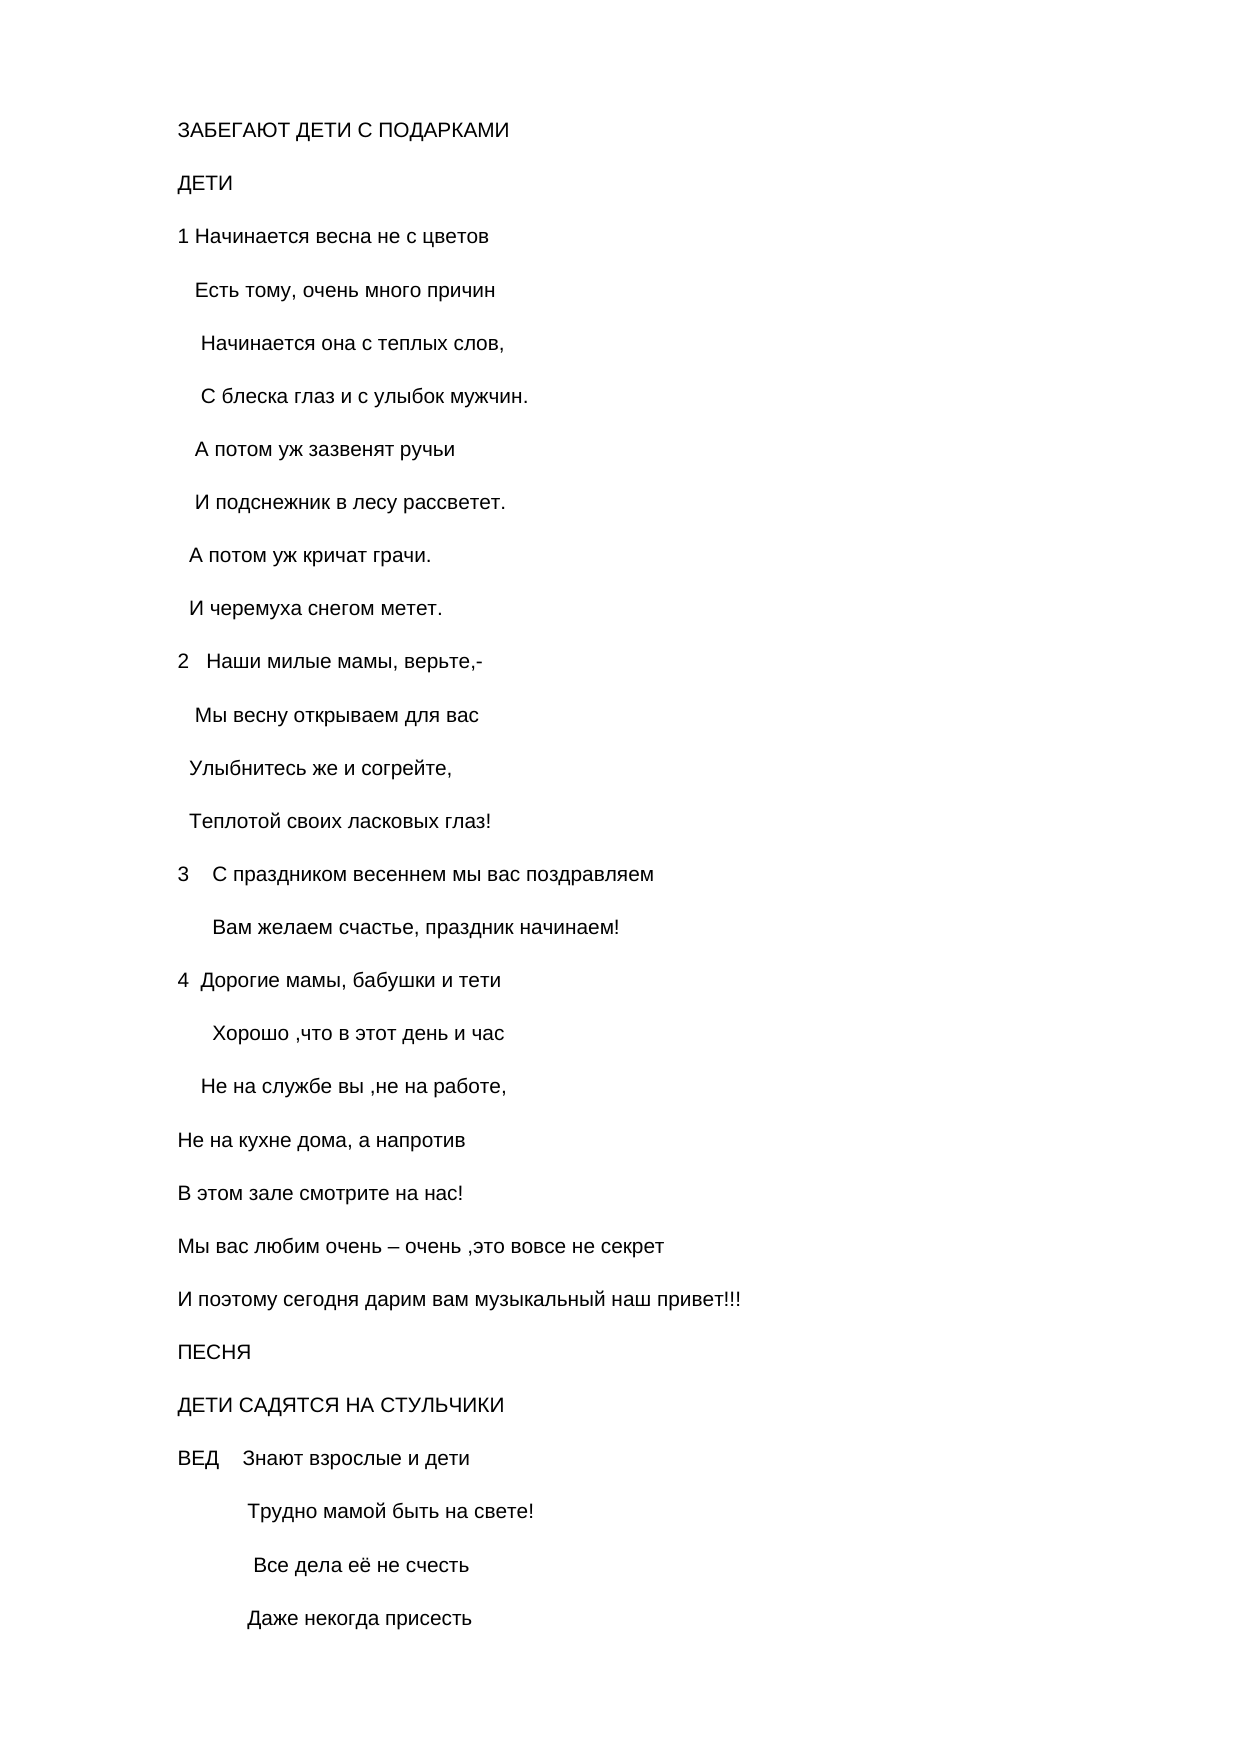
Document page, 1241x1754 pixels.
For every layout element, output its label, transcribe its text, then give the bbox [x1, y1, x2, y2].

text А потом уж зазвенят ручьи [177, 437, 1152, 461]
text И подснежник в лесу рассветет. [177, 490, 1152, 514]
text 4 Дорогие мамы, бабушки и тети [177, 968, 1152, 992]
text Мы весну открываем для вас [177, 702, 1152, 726]
text Мы вас любим очень – очень ,это вовсе не секрет [177, 1234, 1152, 1258]
text ВЕД Знают взрослые и дети [177, 1446, 1152, 1470]
text И черемуха снегом метет. [177, 596, 1152, 620]
text С блеска глаз и с улыбок мужчин. [177, 384, 1152, 408]
text Даже некогда присесть [177, 1606, 1152, 1629]
text Улыбнитесь же и согрейте, [177, 756, 1152, 779]
text 3 С праздником весеннем мы вас поздравляем [177, 862, 1152, 886]
text А потом уж кричат грачи. [177, 543, 1152, 567]
text Не на кухне дома, а напротив [177, 1127, 1152, 1151]
text Хорошо ,что в этот день и час [177, 1021, 1152, 1045]
text Есть тому, очень много причин [177, 277, 1152, 301]
text Трудно мамой быть на свете! [177, 1499, 1152, 1523]
text Не на службе вы ,не на работе, [177, 1074, 1152, 1098]
text 2 Наши милые мамы, верьте,- [177, 649, 1152, 673]
text ЗАБЕГАЮТ ДЕТИ С ПОДАРКАМИ [177, 118, 1152, 142]
text Вам желаем счастье, праздник начинаем! [177, 915, 1152, 939]
text И поэтому сегодня дарим вам музыкальный наш привет!!! [177, 1287, 1152, 1311]
text В этом зале смотрите на нас! [177, 1181, 1152, 1204]
text Теплотой своих ласковых глаз! [177, 809, 1152, 833]
text ДЕТИ [177, 171, 1152, 195]
text Все дела её не счесть [177, 1552, 1152, 1576]
text ДЕТИ САДЯТСЯ НА СТУЛЬЧИКИ [177, 1393, 1152, 1417]
text Начинается она с теплых слов, [177, 331, 1152, 354]
text 1 Начинается весна не с цветов [177, 224, 1152, 248]
text ПЕСНЯ [177, 1340, 1152, 1364]
